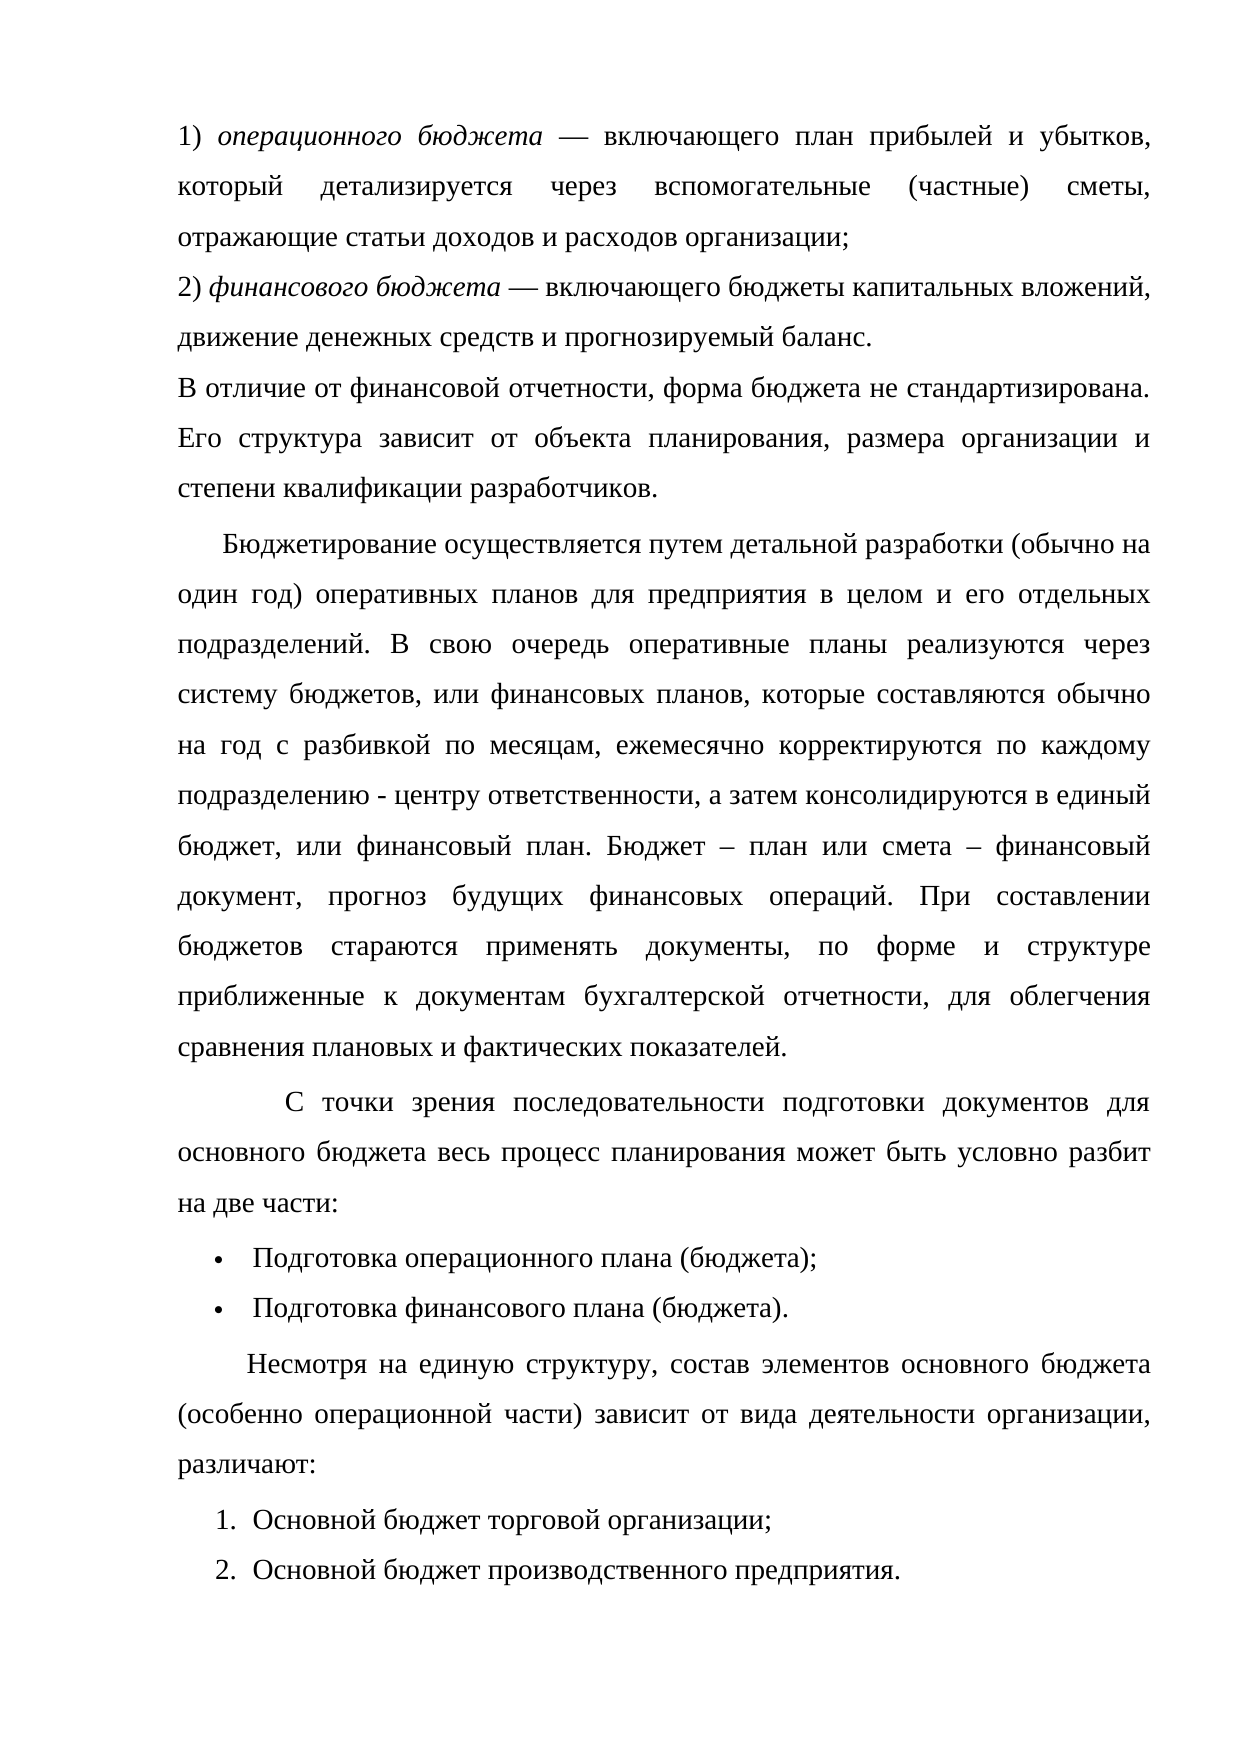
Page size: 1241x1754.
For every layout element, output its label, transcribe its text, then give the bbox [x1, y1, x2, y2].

text С точки зрения последовательности подготовки документов для основного бюджета весь процесс планирования может быть условно разбит на две части: [177, 1084, 1152, 1218]
list Основной бюджет торговой организации; [215, 1502, 1152, 1536]
text В отличие от финансовой отчетности, форма бюджета не стандартизирована. Его структура зависит от объекта планирования, размера организации и степени квалификации разработчиков. [177, 370, 1152, 504]
text Несмотря на единую структуру, состав элементов основного бюджета (особенно операционной части) зависит от вида деятельности организации, различают: [177, 1346, 1152, 1480]
list Основной бюджет производственного предприятия. [215, 1552, 1152, 1586]
text 2) финансового бюджета — включающего бюджеты капитальных вложений, движение денежных средств и прогнозируемый баланс. [177, 269, 1152, 353]
text 1) операционного бюджета — включающего план прибылей и убытков, который детализируется через вспомогательные (частные) сметы, отражающие статьи доходов и расходов организации; [177, 118, 1152, 252]
list Подготовка финансового плана (бюджета). [215, 1291, 1152, 1324]
text Бюджетирование осуществляется путем детальной разработки (обычно на один год) оперативных планов для предприятия в целом и его отдельных подразделений. В свою очередь оперативные планы реализуются через систему бюджетов, или финансовых планов, которые составляются обычно на год с разбивкой по месяцам, ежемесячно корректируются по каждому подразделению - центру ответственности, а затем консолидируются в единый бюджет, или финансовый план. Бюджет – план или смета – финансовый документ, прогноз будущих финансовых операций. При составлении бюджетов стараются применять документы, по форме и структуре приближенные к документам бухгалтерской отчетности, для облегчения сравнения плановых и фактических показателей. [177, 526, 1152, 1062]
list Подготовка операционного плана (бюджета); [215, 1240, 1152, 1274]
